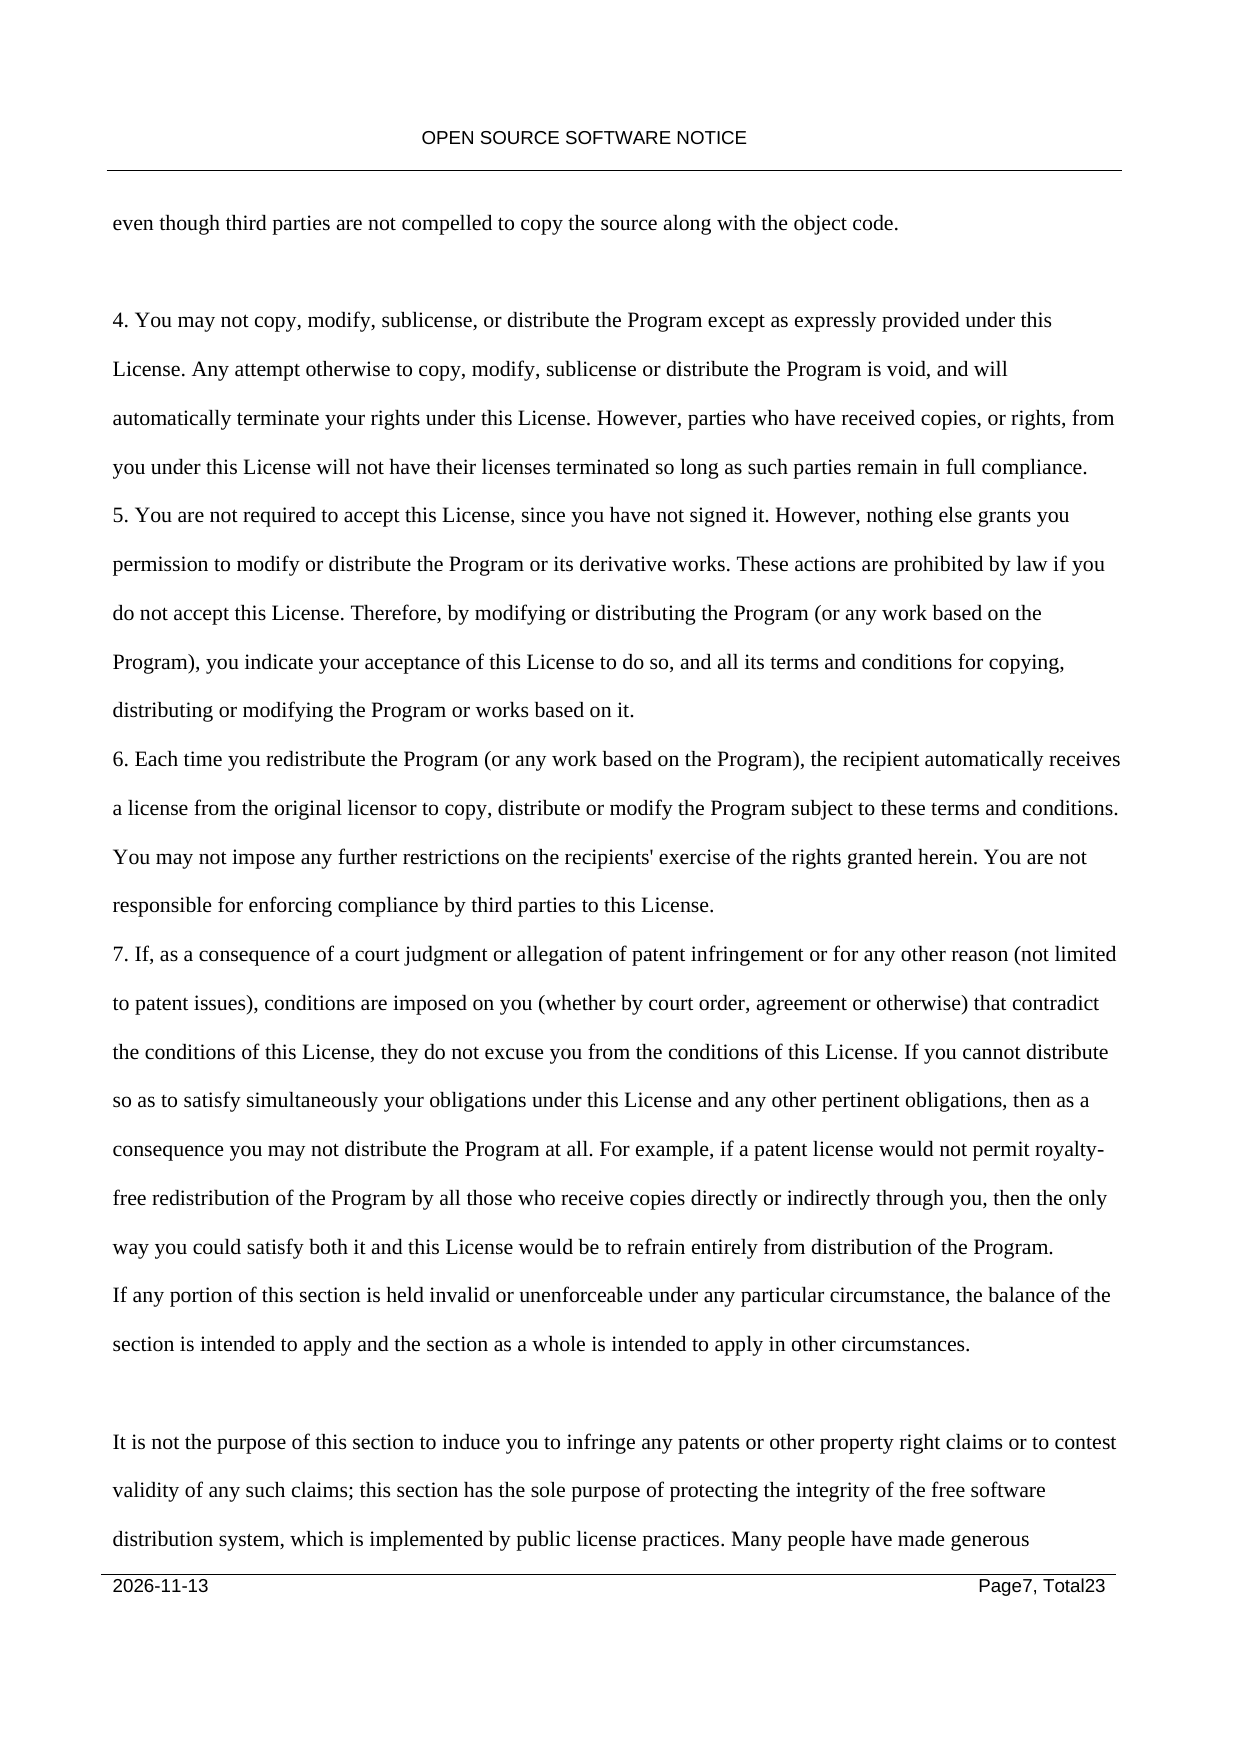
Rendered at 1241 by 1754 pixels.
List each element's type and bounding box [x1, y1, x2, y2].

text [112, 206, 1128, 1555]
